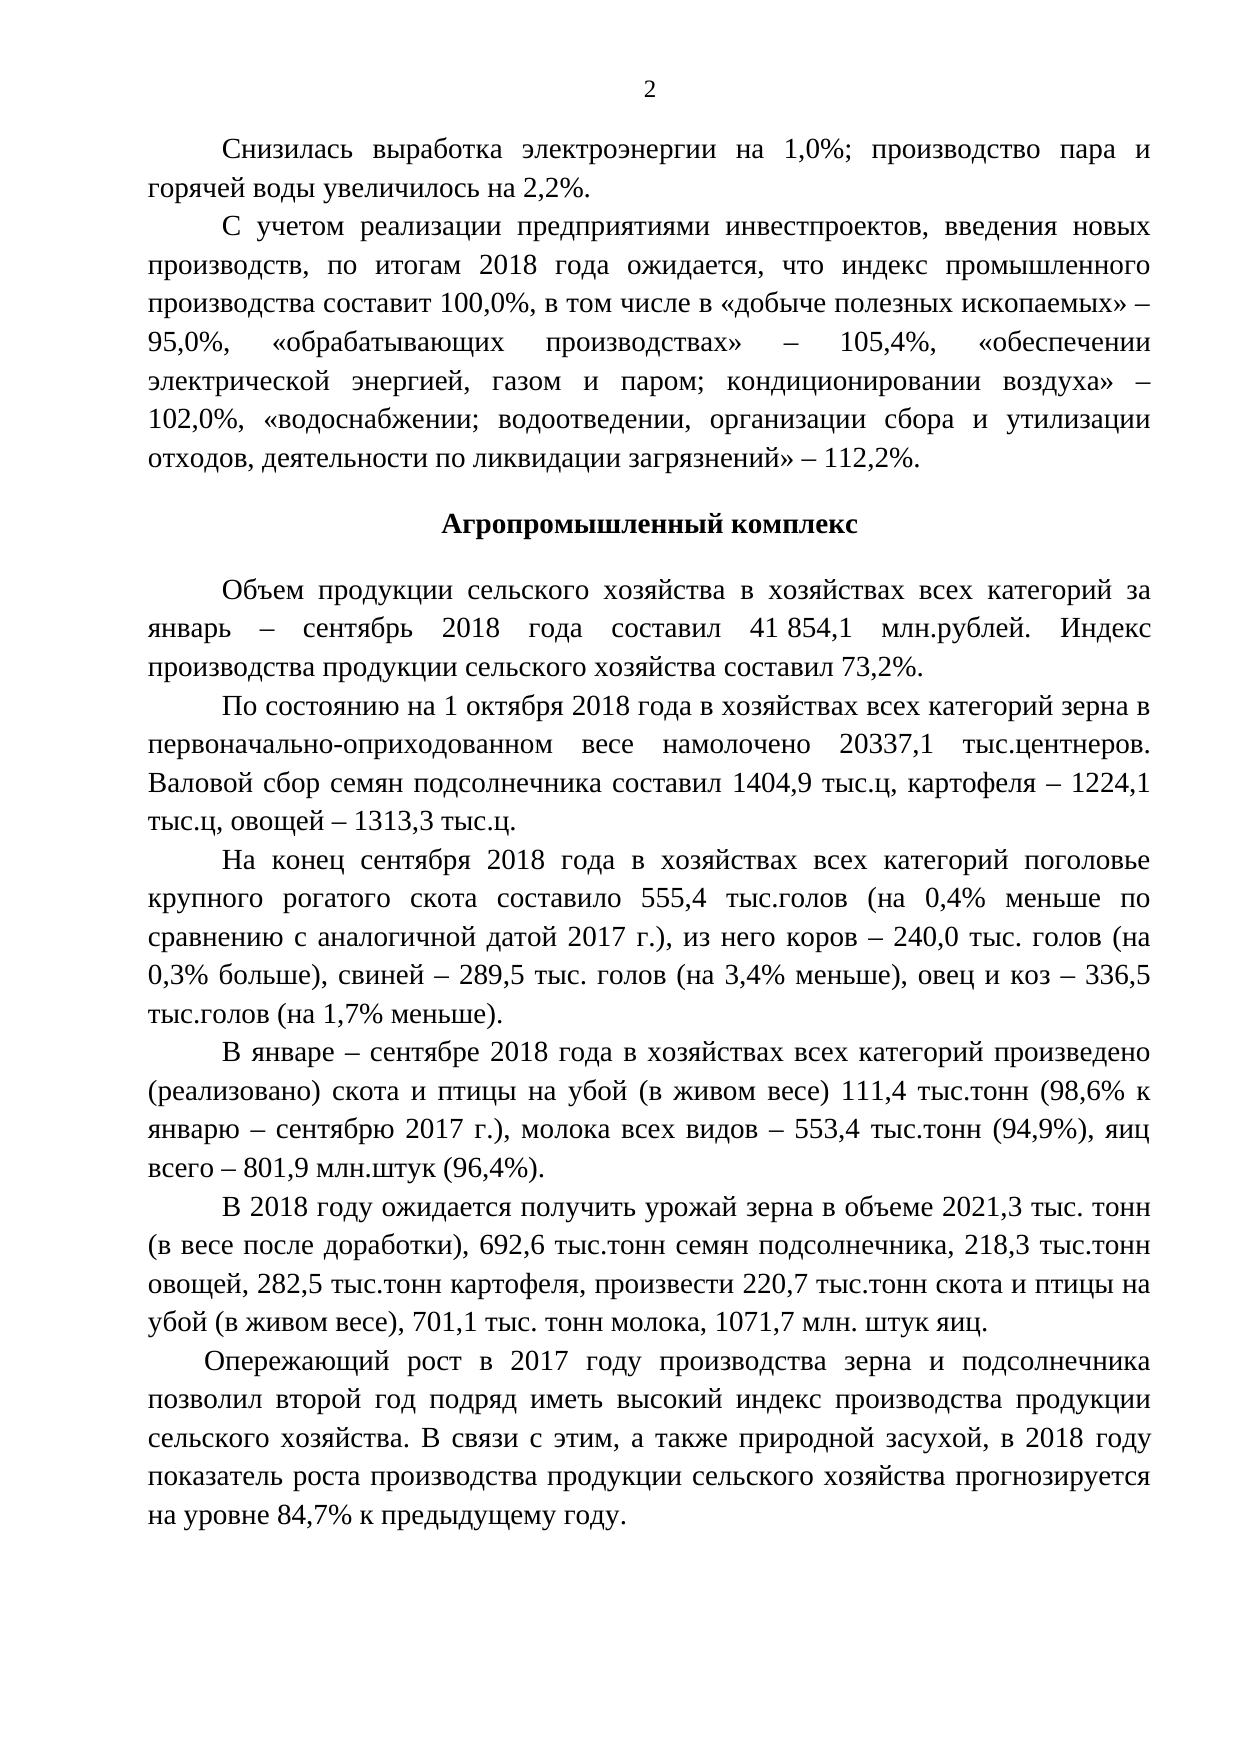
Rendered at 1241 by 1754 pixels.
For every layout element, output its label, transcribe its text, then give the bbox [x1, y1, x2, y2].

text Агропромышленный комплекс [148, 506, 1152, 539]
text С учетом реализации предприятиями инвестпроектов, введения новых производств, по итогам 2018 года ожидается, что индекс промышленного производства составит 100,0%, в том числе в «добыче полезных ископаемых» – 95,0%, «обрабатывающих производствах» – 105,4%, «обеспечении электрической энергией, газом и паром; кондиционировании воздуха» – 102,0%, «водоснабжении; водоотведении, организации сбора и утилизации отходов, деятельности по ликвидации загрязнений» – 112,2%. [148, 208, 1152, 473]
text В январе – сентябре 2018 года в хозяйствах всех категорий произведено (реализовано) скота и птицы на убой (в живом весе) 111,4 тыс.тонн (98,6% к январю – сентябрю 2017 г.), молока всех видов – 553,4 тыс.тонн (94,9%), яиц всего – 801,9 млн.штук (96,4%). [148, 1034, 1152, 1184]
text Снизилась выработка электроэнергии на 1,0%; производство пара и горячей воды увеличилось на 2,2%. [148, 131, 1152, 203]
text Объем продукции сельского хозяйства в хозяйствах всех категорий за январь – сентябрь 2018 года составил 41 854,1 млн.рублей. Индекс производства продукции сельского хозяйства составил 73,2%. [148, 572, 1152, 683]
text В 2018 году ожидается получить урожай зерна в объеме 2021,3 тыс. тонн (в весе после доработки), 692,6 тыс.тонн семян подсолнечника, 218,3 тыс.тонн овощей, 282,5 тыс.тонн картофеля, произвести 220,7 тыс.тонн скота и птицы на убой (в живом весе), 701,1 тыс. тонн молока, 1071,7 млн. штук яиц. [148, 1189, 1152, 1338]
text На конец сентября 2018 года в хозяйствах всех категорий поголовье крупного рогатого скота составило 555,4 тыс.голов (на 0,4% меньше по сравнению с аналогичной датой 2017 г.), из него коров – 240,0 тыс. голов (на 0,3% больше), свиней – 289,5 тыс. голов (на 3,4% меньше), овец и коз – 336,5 тыс.голов (на 1,7% меньше). [148, 842, 1152, 1029]
text Опережающий рост в 2017 году производства зерна и подсолнечника позволил второй год подряд иметь высокий индекс производства продукции сельского хозяйства. В связи с этим, а также природной засухой, в 2018 году показатель роста производства продукции сельского хозяйства прогнозируется на уровне 84,7% к предыдущему году. [148, 1343, 1152, 1531]
text По состоянию на 1 октября 2018 года в хозяйствах всех категорий зерна в первоначально-оприходованном весе намолочено 20337,1 тыс.центнеров. Валовой сбор семян подсолнечника составил 1404,9 тыс.ц, картофеля – 1224,1 тыс.ц, овощей – 1313,3 тыс.ц. [148, 688, 1152, 837]
